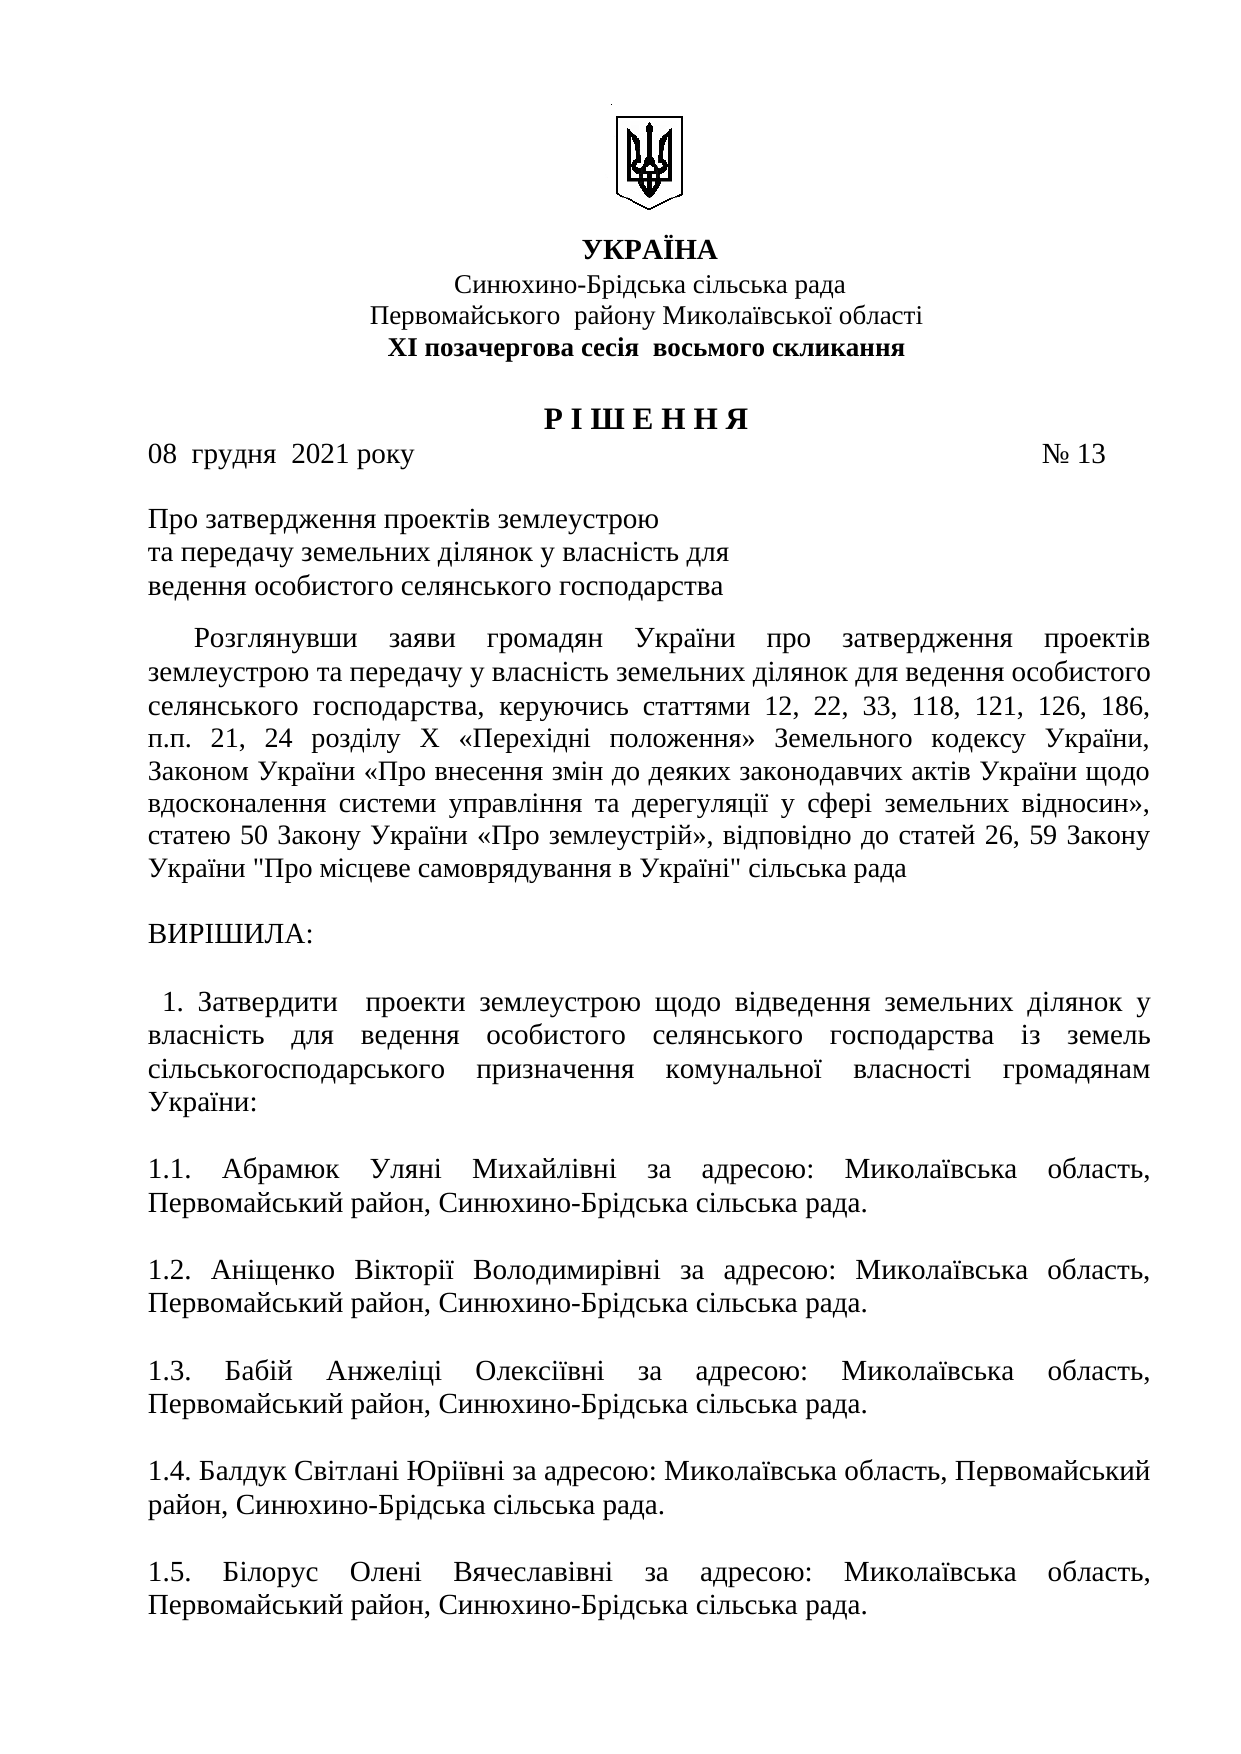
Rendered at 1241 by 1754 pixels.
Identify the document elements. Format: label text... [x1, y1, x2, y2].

text Р І Ш Е Н Н Я [148, 400, 1152, 436]
text 1.3. Бабій Анжеліці Олексіївні за адресою: Миколаївська область, Первомайський район, Синюхино-Брідська сільська рада. [148, 1353, 1152, 1420]
text ВИРІШИЛА: [148, 917, 1152, 950]
text Про затвердження проектів землеустрою [148, 501, 1152, 534]
text УКРАЇНА [148, 232, 1152, 266]
text ведення особистого селянського господарства [148, 568, 1152, 601]
text та передачу земельних ділянок у власність для [148, 534, 1152, 568]
text ХІ позачергова сесія восьмого скликання [148, 331, 1152, 362]
picture [592, 88, 705, 229]
text 1.4. Балдук Світлані Юріївні за адресою: Миколаївська область, Первомайський район, Синюхино-Брідська сільська рада. [148, 1453, 1152, 1520]
text 1.2. Аніщенко Вікторії Володимирівні за адресою: Миколаївська область, Первомайський район, Синюхино-Брідська сільська рада. [148, 1252, 1152, 1319]
text 1.5. Білорус Олені Вячеславівні за адресою: Миколаївська область, Первомайський район, Синюхино-Брідська сільська рада. [148, 1554, 1152, 1621]
text Розглянувши заяви громадян України про затвердження проектів землеустрою та передачу у власність земельних ділянок для ведення особистого селянського господарства, керуючись статтями 12, 22, 33, 118, 121, 126, 186, п.п. 21, 24 розділу Х «Перехідні положення» Земельного кодексу України, Законом України «Про внесення змін до деяких законодавчих актів України щодо вдосконалення системи управління та дерегуляції у сфері земельних відносин», статею 50 Закону України «Про землеустрій», відповідно до статей 26, 59 Закону України "Про місцеве самоврядування в Україні" сільська рада [148, 621, 1152, 883]
text Первомайського району Миколаївської області [148, 299, 1152, 331]
text 1. Затвердити проекти землеустрою щодо відведення земельних ділянок у власність для ведення особистого селянського господарства із земель сільськогосподарського призначення комунальної власності громадянам України: [148, 984, 1152, 1118]
text 08 грудня 2021 року № 13 [148, 436, 1152, 469]
text 1.1. Абрамюк Уляні Михайлівні за адресою: Миколаївська область, Первомайський район, Синюхино-Брідська сільська рада. [148, 1151, 1152, 1218]
text Синюхино-Брідська сільська рада [148, 266, 1152, 299]
